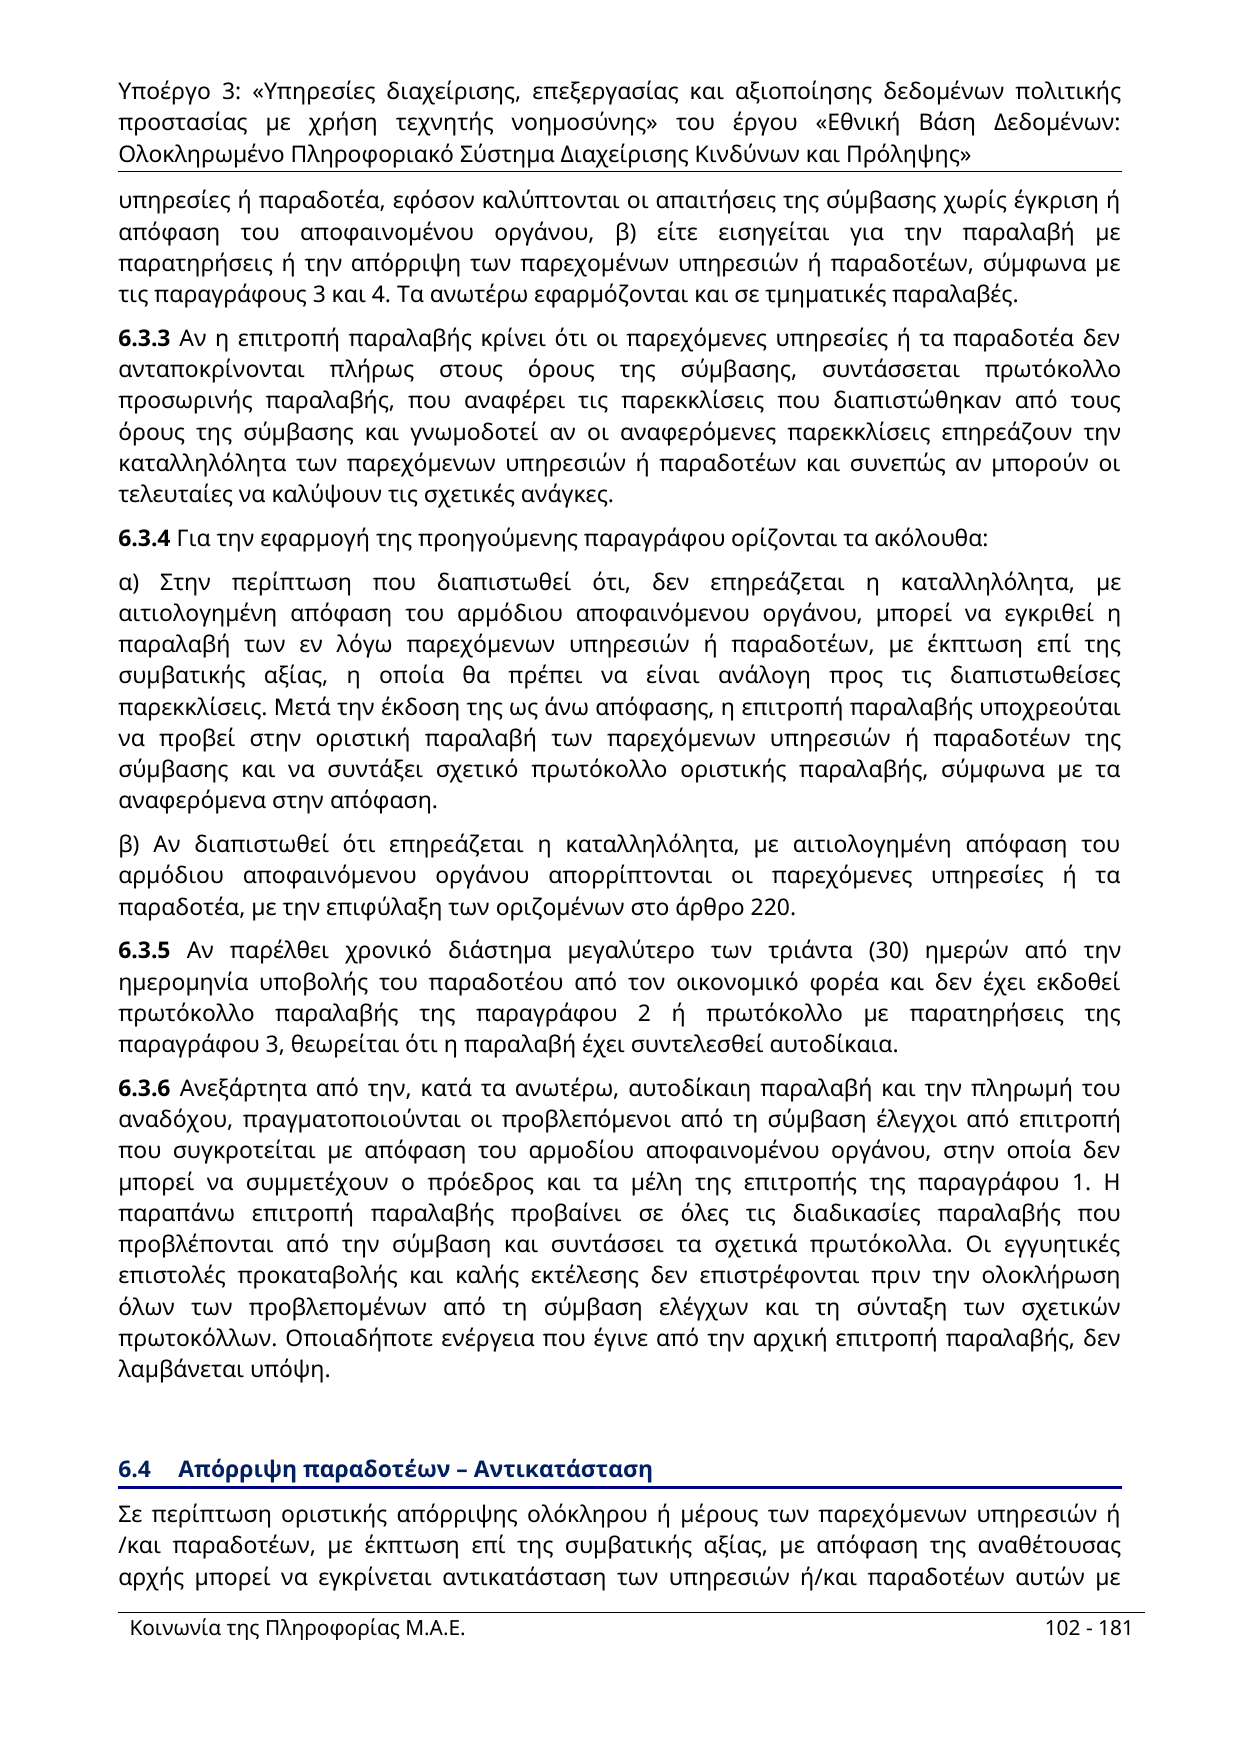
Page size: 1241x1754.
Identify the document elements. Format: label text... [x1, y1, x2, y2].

subtitle Απόρριψη παραδοτέων – Αντικατάσταση [118, 1453, 1122, 1486]
text β) Αν διαπιστωθεί ότι επηρεάζεται η καταλληλόλητα, με αιτιολογημένη απόφαση του αρμόδιου αποφαινόμενου οργάνου απορρίπτονται οι παρεχόμενες υπηρεσίες ή τα παραδοτέα, με την επιφύλαξη των οριζομένων στο άρθρο 220. [118, 828, 1122, 922]
text 6.3.6 Ανεξάρτητα από την, κατά τα ανωτέρω, αυτοδίκαιη παραλαβή και την πληρωμή του αναδόχου, πραγματοποιούνται οι προβλεπόμενοι από τη σύμβαση έλεγχοι από επιτροπή που συγκροτείται με απόφαση του αρμοδίου αποφαινομένου οργάνου, στην οποία δεν μπορεί να συμμετέχουν ο πρόεδρος και τα μέλη της επιτροπής της παραγράφου 1. Η παραπάνω επιτροπή παραλαβής προβαίνει σε όλες τις διαδικασίες παραλαβής που προβλέπονται από την σύμβαση και συντάσσει τα σχετικά πρωτόκολλα. Οι εγγυητικές επιστολές προκαταβολής και καλής εκτέλεσης δεν επιστρέφονται πριν την ολοκλήρωση όλων των προβλεπομένων από τη σύμβαση ελέγχων και τη σύνταξη των σχετικών πρωτοκόλλων. Οποιαδήποτε ενέργεια που έγινε από την αρχική επιτροπή παραλαβής, δεν λαμβάνεται υπόψη. [118, 1072, 1122, 1384]
text 6.3.3 Αν η επιτροπή παραλαβής κρίνει ότι οι παρεχόμενες υπηρεσίες ή τα παραδοτέα δεν ανταποκρίνονται πλήρως στους όρους της σύμβασης, συντάσσεται πρωτόκολλο προσωρινής παραλαβής, που αναφέρει τις παρεκκλίσεις που διαπιστώθηκαν από τους όρους της σύμβασης και γνωμοδοτεί αν οι αναφερόμενες παρεκκλίσεις επηρεάζουν την καταλληλόλητα των παρεχόμενων υπηρεσιών ή παραδοτέων και συνεπώς αν μπορούν οι τελευταίες να καλύψουν τις σχετικές ανάγκες. [118, 322, 1122, 509]
text 6.3.4 Για την εφαρμογή της προηγούμενης παραγράφου ορίζονται τα ακόλουθα: [118, 522, 1122, 553]
text 6.3.5 Αν παρέλθει χρονικό διάστημα μεγαλύτερο των τριάντα (30) ημερών από την ημερομηνία υποβολής του παραδοτέου από τον οικονομικό φορέα και δεν έχει εκδοθεί πρωτόκολλο παραλαβής της παραγράφου 2 ή πρωτόκολλο με παρατηρήσεις της παραγράφου 3, θεωρείται ότι η παραλαβή έχει συντελεσθεί αυτοδίκαια. [118, 934, 1122, 1059]
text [118, 1498, 1122, 1592]
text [118, 184, 1122, 309]
text α) Στην περίπτωση που διαπιστωθεί ότι, δεν επηρεάζεται η καταλληλόλητα, με αιτιολογημένη απόφαση του αρμόδιου αποφαινόμενου οργάνου, μπορεί να εγκριθεί η παραλαβή των εν λόγω παρεχόμενων υπηρεσιών ή παραδοτέων, με έκπτωση επί της συμβατικής αξίας, η οποία θα πρέπει να είναι ανάλογη προς τις διαπιστωθείσες παρεκκλίσεις. Μετά την έκδοση της ως άνω απόφασης, η επιτροπή παραλαβής υποχρεούται να προβεί στην οριστική παραλαβή των παρεχόμενων υπηρεσιών ή παραδοτέων της σύμβασης και να συντάξει σχετικό πρωτόκολλο οριστικής παραλαβής, σύμφωνα με τα αναφερόμενα στην απόφαση. [118, 566, 1122, 816]
